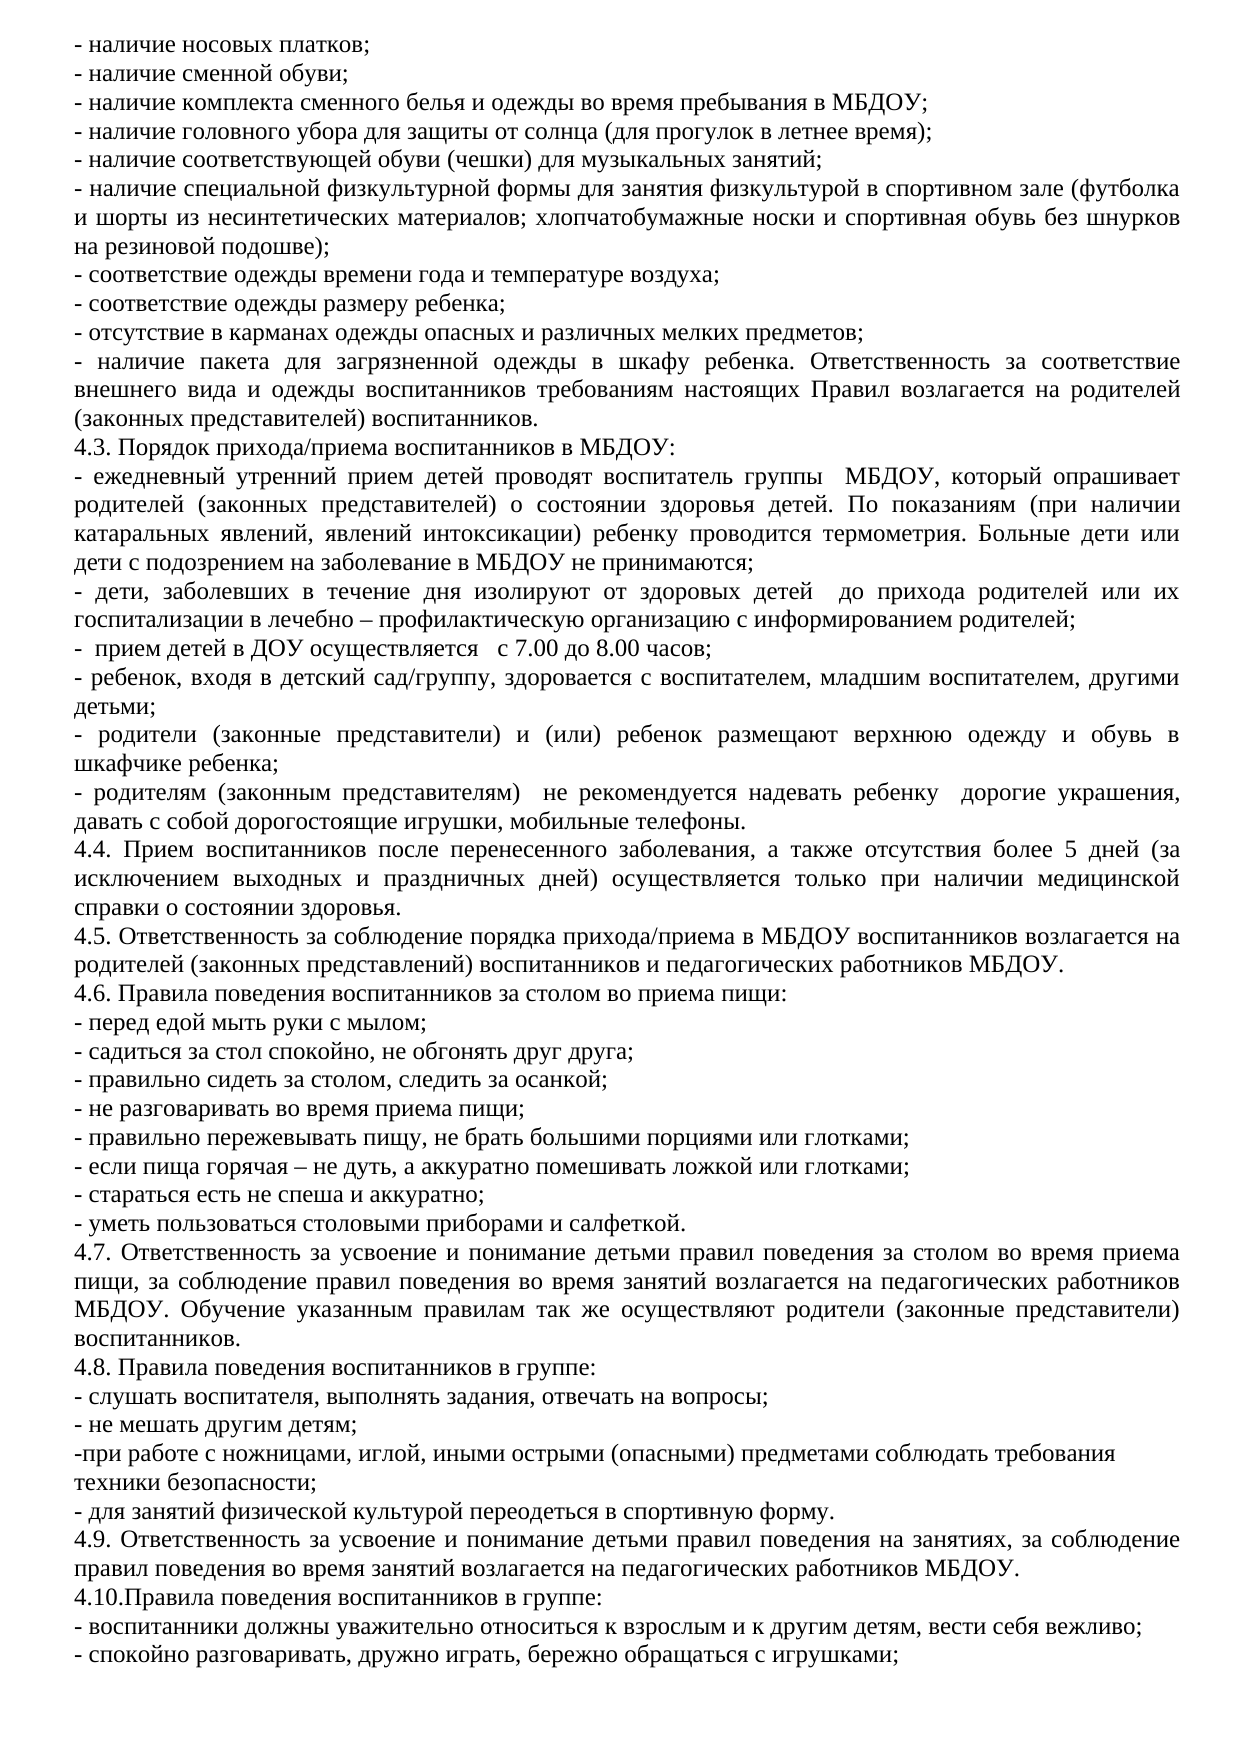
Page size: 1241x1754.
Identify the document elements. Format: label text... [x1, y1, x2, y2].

text 4.7. Ответственность за усвоение и понимание детьми правил поведения за столом во время приема пищи, за соблюдение правил поведения во время занятий возлагается на педагогических работников МБДОУ. Обучение указанным правилам так же осуществляют родители (законные представители) воспитанников. [74, 1237, 1181, 1352]
text 4.10.Правила поведения воспитанников в группе: [74, 1582, 1181, 1611]
text - отсутствие в карманах одежды опасных и различных мелких предметов; [74, 317, 1181, 346]
text - родителям (законным представителям) не рекомендуется надевать ребенку дорогие украшения, давать с собой дорогостоящие игрушки, мобильные телефоны. [74, 777, 1181, 834]
text - наличие сменной обуви; [74, 58, 1181, 87]
text - наличие специальной физкультурной формы для занятия физкультурой в спортивном зале (футболка и шорты из несинтетических материалов; хлопчатобумажные носки и спортивная обувь без шнурков на резиновой подошве); [74, 173, 1181, 259]
text - садиться за стол спокойно, не обгонять друг друга; [74, 1036, 1181, 1064]
text - воспитанники должны уважительно относиться к взрослым и к другим детям, вести себя вежливо; [74, 1611, 1181, 1639]
text - правильно пережевывать пищу, не брать большими порциями или глотками; [74, 1122, 1181, 1151]
text - соответствие одежды времени года и температуре воздуха; [74, 259, 1181, 288]
text - родители (законные представители) и (или) ребенок размещают верхнюю одежду и обувь в шкафчике ребенка; [74, 719, 1181, 777]
text 4.6. Правила поведения воспитанников за столом во приема пищи: [74, 978, 1181, 1007]
text - ребенок, входя в детский сад/группу, здоровается с воспитателем, младшим воспитателем, другими детьми; [74, 662, 1181, 719]
text 4.5. Ответственность за соблюдение порядка прихода/приема в МБДОУ воспитанников возлагается на родителей (законных представлений) воспитанников и педагогических работников МБДОУ. [74, 921, 1181, 978]
text - стараться есть не спеша и аккуратно; [74, 1179, 1181, 1208]
text - не мешать другим детям; [74, 1409, 1181, 1438]
text - уметь пользоваться столовыми приборами и салфеткой. [74, 1208, 1181, 1237]
text - правильно сидеть за столом, следить за осанкой; [74, 1064, 1181, 1093]
text -при работе с ножницами, иглой, иными острыми (опасными) предметами соблюдать требования техники безопасности; [74, 1438, 1181, 1496]
text - наличие головного убора для защиты от солнца (для прогулок в летнее время); [74, 116, 1181, 144]
text - спокойно разговаривать, дружно играть, бережно обращаться с игрушками; [74, 1639, 1181, 1668]
text - наличие комплекта сменного белья и одежды во время пребывания в МБДОУ; [74, 87, 1181, 116]
text - для занятий физической культурой переодеться в спортивную форму. [74, 1496, 1181, 1524]
text - перед едой мыть руки с мылом; [74, 1007, 1181, 1036]
text - слушать воспитателя, выполнять задания, отвечать на вопросы; [74, 1381, 1181, 1409]
text - наличие пакета для загрязненной одежды в шкафу ребенка. Ответственность за соответствие внешнего вида и одежды воспитанников требованиям настоящих Правил возлагается на родителей (законных представителей) воспитанников. [74, 346, 1181, 432]
text - наличие соответствующей обуви (чешки) для музыкальных занятий; [74, 144, 1181, 173]
text - наличие носовых платков; [74, 29, 1181, 58]
text - дети, заболевших в течение дня изолируют от здоровых детей до прихода родителей или их госпитализации в лечебно – профилактическую организацию с информированием родителей; [74, 576, 1181, 633]
text - ежедневный утренний прием детей проводят воспитатель группы МБДОУ, который опрашивает родителей (законных представителей) о состоянии здоровья детей. По показаниям (при наличии катаральных явлений, явлений интоксикации) ребенку проводится термометрия. Больные дети или дети с подозрением на заболевание в МБДОУ не принимаются; [74, 461, 1181, 576]
text 4.8. Правила поведения воспитанников в группе: [74, 1352, 1181, 1381]
text - если пища горячая – не дуть, а аккуратно помешивать ложкой или глотками; [74, 1151, 1181, 1179]
text 4.3. Порядок прихода/приема воспитанников в МБДОУ: [74, 432, 1181, 461]
text 4.4. Прием воспитанников после перенесенного заболевания, а также отсутствия более 5 дней (за исключением выходных и праздничных дней) осуществляется только при наличии медицинской справки о состоянии здоровья. [74, 834, 1181, 921]
text - соответствие одежды размеру ребенка; [74, 288, 1181, 317]
text - не разговаривать во время приема пищи; [74, 1093, 1181, 1122]
text 4.9. Ответственность за усвоение и понимание детьми правил поведения на занятиях, за соблюдение правил поведения во время занятий возлагается на педагогических работников МБДОУ. [74, 1524, 1181, 1582]
text - прием детей в ДОУ осуществляется с 7.00 до 8.00 часов; [74, 633, 1181, 662]
